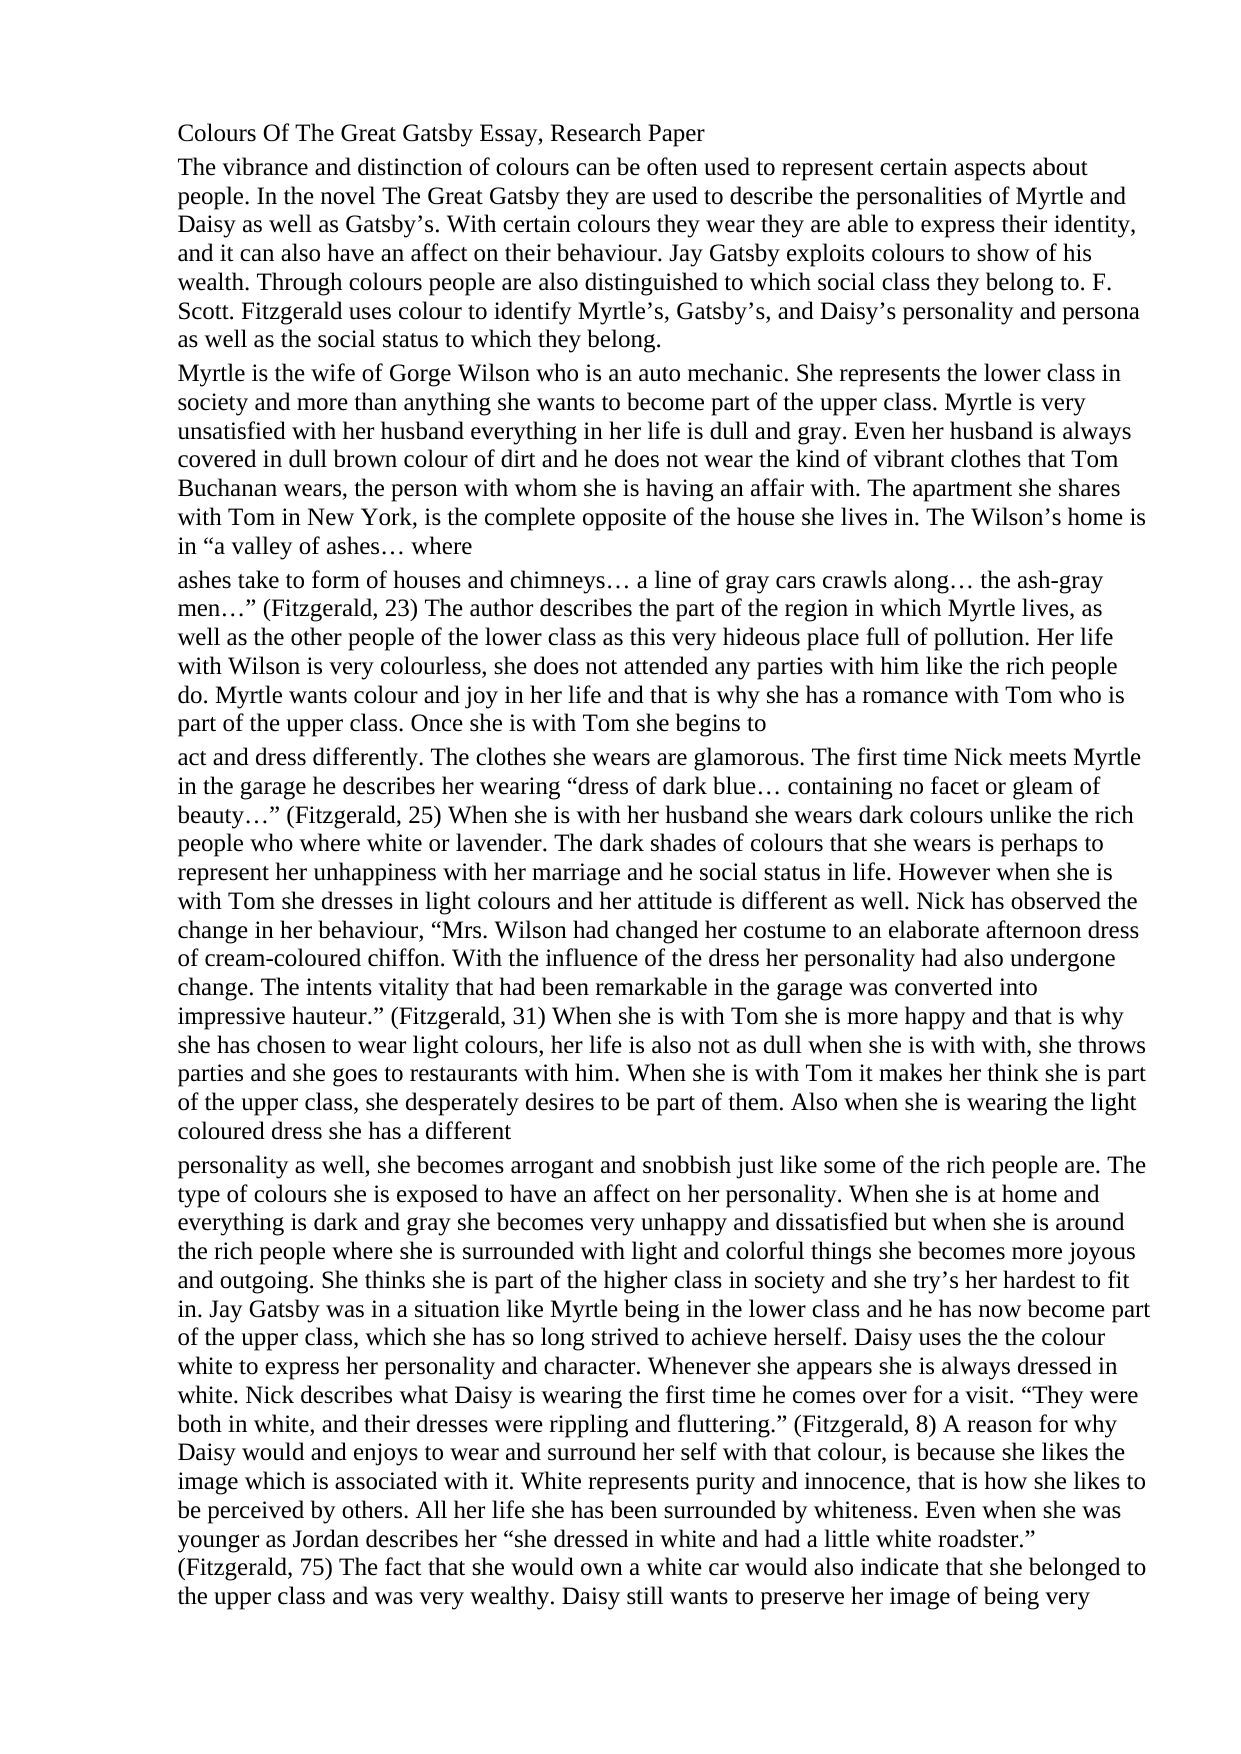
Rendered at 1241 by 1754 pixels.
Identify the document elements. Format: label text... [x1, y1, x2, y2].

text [177, 1150, 1152, 1610]
text Myrtle is the wife of Gorge Wilson who is an auto mechanic. She represents the lower class in society and more than anything she wants to become part of the upper class. Myrtle is very unsatisfied with her husband everything in her life is dull and gray. Even her husband is always covered in dull brown colour of dirt and he does not wear the kind of vibrant clothes that Tom Buchanan wears, the person with whom she is having an affair with. The apartment she shares with Tom in New York, is the complete opposite of the house she lives in. The Wilson’s home is in “a valley of ashes… where [177, 358, 1152, 559]
text Colours Of The Great Gatsby Essay, Research Paper [177, 118, 1152, 147]
text act and dress differently. The clothes she wears are glamorous. The first time Nick meets Myrtle in the garage he describes her wearing “dress of dark blue… containing no facet or gleam of beauty…” (Fitzgerald, 25) When she is with her husband she wears dark colours unlike the rich people who where white or lavender. The dark shades of colours that she wears is perhaps to represent her unhappiness with her marriage and he social status in life. However when she is with Tom she dresses in light colours and her attitude is different as well. Nick has observed the change in her behaviour, “Mrs. Wilson had changed her costume to an elaborate afternoon dress of cream-coloured chiffon. With the influence of the dress her personality had also undergone change. The intents vitality that had been remarkable in the garage was converted into impressive hauteur.” (Fitzgerald, 31) When she is with Tom she is more happy and that is why she has chosen to wear light colours, her life is also not as dull when she is with with, she throws parties and she goes to restaurants with him. When she is with Tom it makes her think she is part of the upper class, she desperately desires to be part of them. Also when she is wearing the light coloured dress she has a different [177, 742, 1152, 1145]
text The vibrance and distinction of colours can be often used to represent certain aspects about people. In the novel The Great Gatsby they are used to describe the personalities of Myrtle and Daisy as well as Gatsby’s. With certain colours they wear they are able to express their identity, and it can also have an affect on their behaviour. Jay Gatsby exploits colours to show of his wealth. Through colours people are also distinguished to which social class they belong to. F. Scott. Fitzgerald uses colour to identify Myrtle’s, Gatsby’s, and Daisy’s personality and persona as well as the social status to which they belong. [177, 152, 1152, 353]
text ashes take to form of houses and chimneys… a line of gray cars crawls along… the ash-gray men…” (Fitzgerald, 23) The author describes the part of the region in which Myrtle lives, as well as the other people of the lower class as this very hideous place full of pollution. Her life with Wilson is very colourless, she does not attended any parties with him like the rich people do. Myrtle wants colour and joy in her life and that is why she has a romance with Tom who is part of the upper class. Once she is with Tom she begins to [177, 565, 1152, 737]
